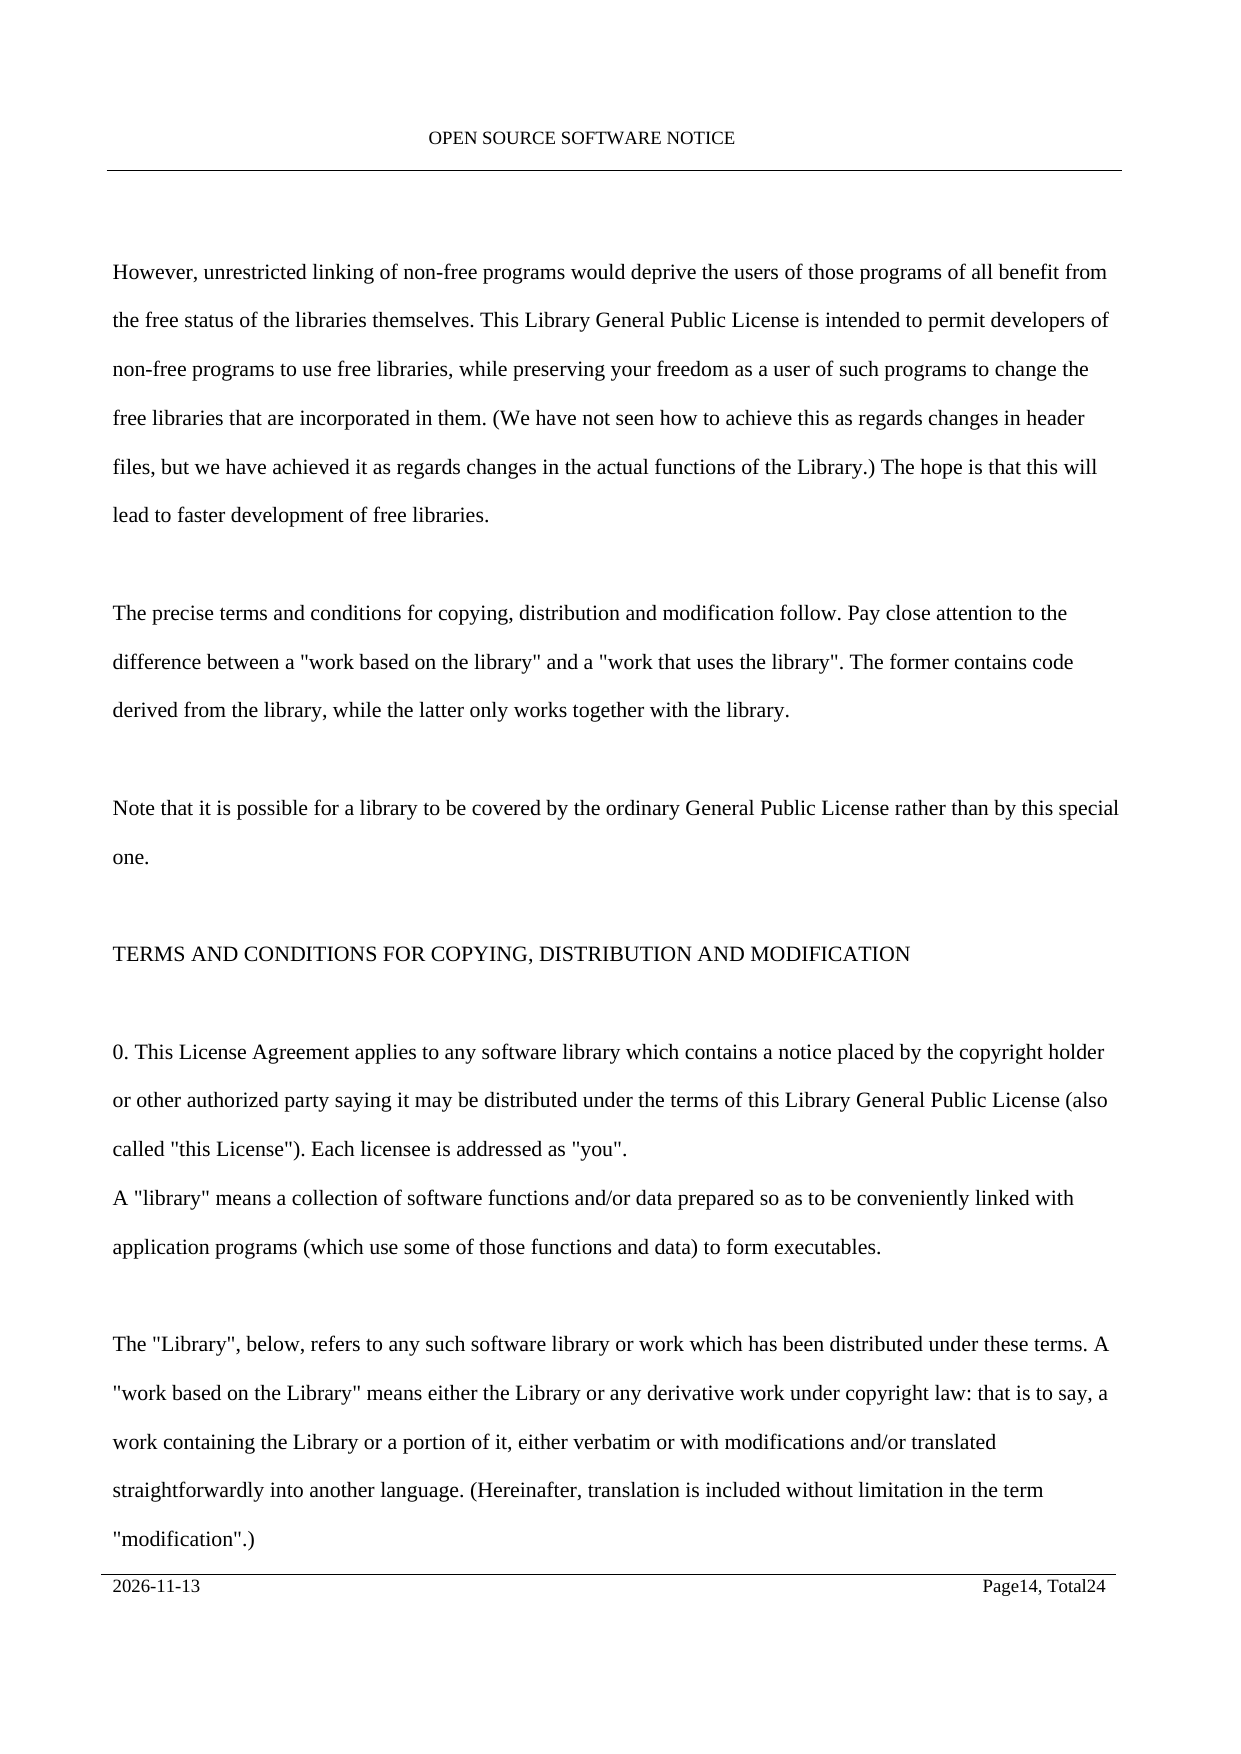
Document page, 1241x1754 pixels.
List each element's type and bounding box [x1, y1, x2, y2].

text [112, 206, 1128, 1555]
